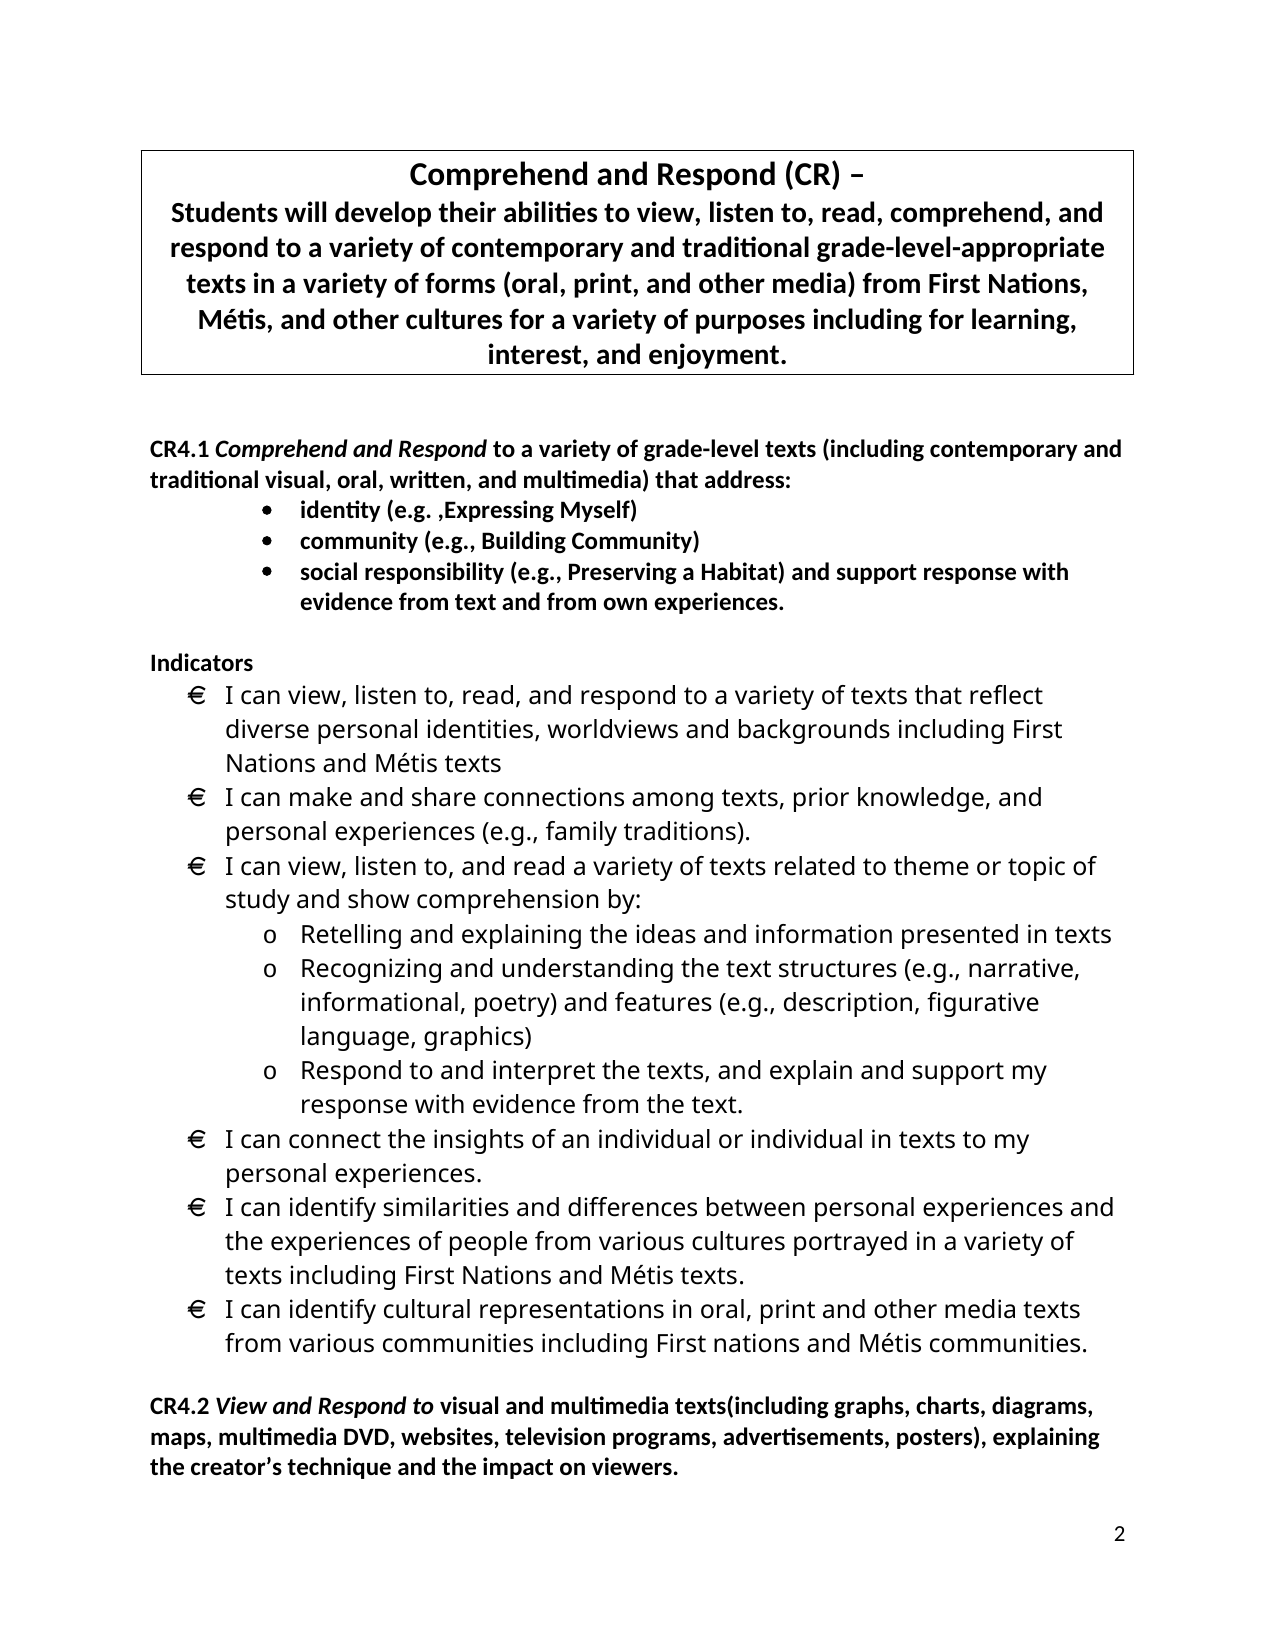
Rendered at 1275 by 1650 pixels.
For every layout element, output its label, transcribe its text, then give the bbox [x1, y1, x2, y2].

list I can connect the insights of an individual or individual in texts to my personal experiences. [187, 1121, 1125, 1189]
text Comprehend and Respond (CR) – [142, 151, 1133, 191]
list I can view, listen to, and read a variety of texts related to theme or topic of study and show comprehension by: [187, 848, 1125, 916]
list community (e.g., Building Community) [262, 525, 1125, 556]
list Retelling and explaining the ideas and information presented in texts [262, 916, 1125, 951]
text Indicators [150, 647, 1125, 678]
list I can identify cultural representations in oral, print and other media texts from various communities including First nations and Métis communities. [187, 1292, 1125, 1360]
text CR4.2 View and Respond to visual and multimedia texts(including graphs, charts, diagrams, maps, multimedia DVD, websites, television programs, advertisements, posters), explaining the creator’s technique and the impact on viewers. [150, 1390, 1125, 1482]
text CR4.1 Comprehend and Respond to a variety of grade-level texts (including contemporary and traditional visual, oral, written, and multimedia) that address: [150, 434, 1125, 495]
list I can make and share connections among texts, prior knowledge, and personal experiences (e.g., family traditions). [187, 780, 1125, 848]
list Respond to and interpret the texts, and explain and support my response with evidence from the text. [262, 1053, 1125, 1121]
list identity (e.g. ,Expressing Myself) [262, 495, 1125, 525]
list I can view, listen to, read, and respond to a variety of texts that reflect diverse personal identities, worldviews and backgrounds including First Nations and Métis texts [187, 678, 1125, 780]
list I can identify similarities and differences between personal experiences and the experiences of people from various cultures portrayed in a variety of texts including First Nations and Métis texts. [187, 1189, 1125, 1292]
list Recognizing and understanding the text structures (e.g., narrative, informational, poetry) and features (e.g., description, figurative language, graphics) [262, 951, 1125, 1053]
text Students will develop their abilities to view, listen to, read, comprehend, and respond to a variety of contemporary and traditional grade-level-appropriate texts in a variety of forms (oral, print, and other media) from First Nations, Métis, and other cultures for a variety of purposes including for learning, interest, and enjoyment. [142, 191, 1133, 374]
list social responsibility (e.g., Preserving a Habitat) and support response with evidence from text and from own experiences. [262, 556, 1125, 617]
